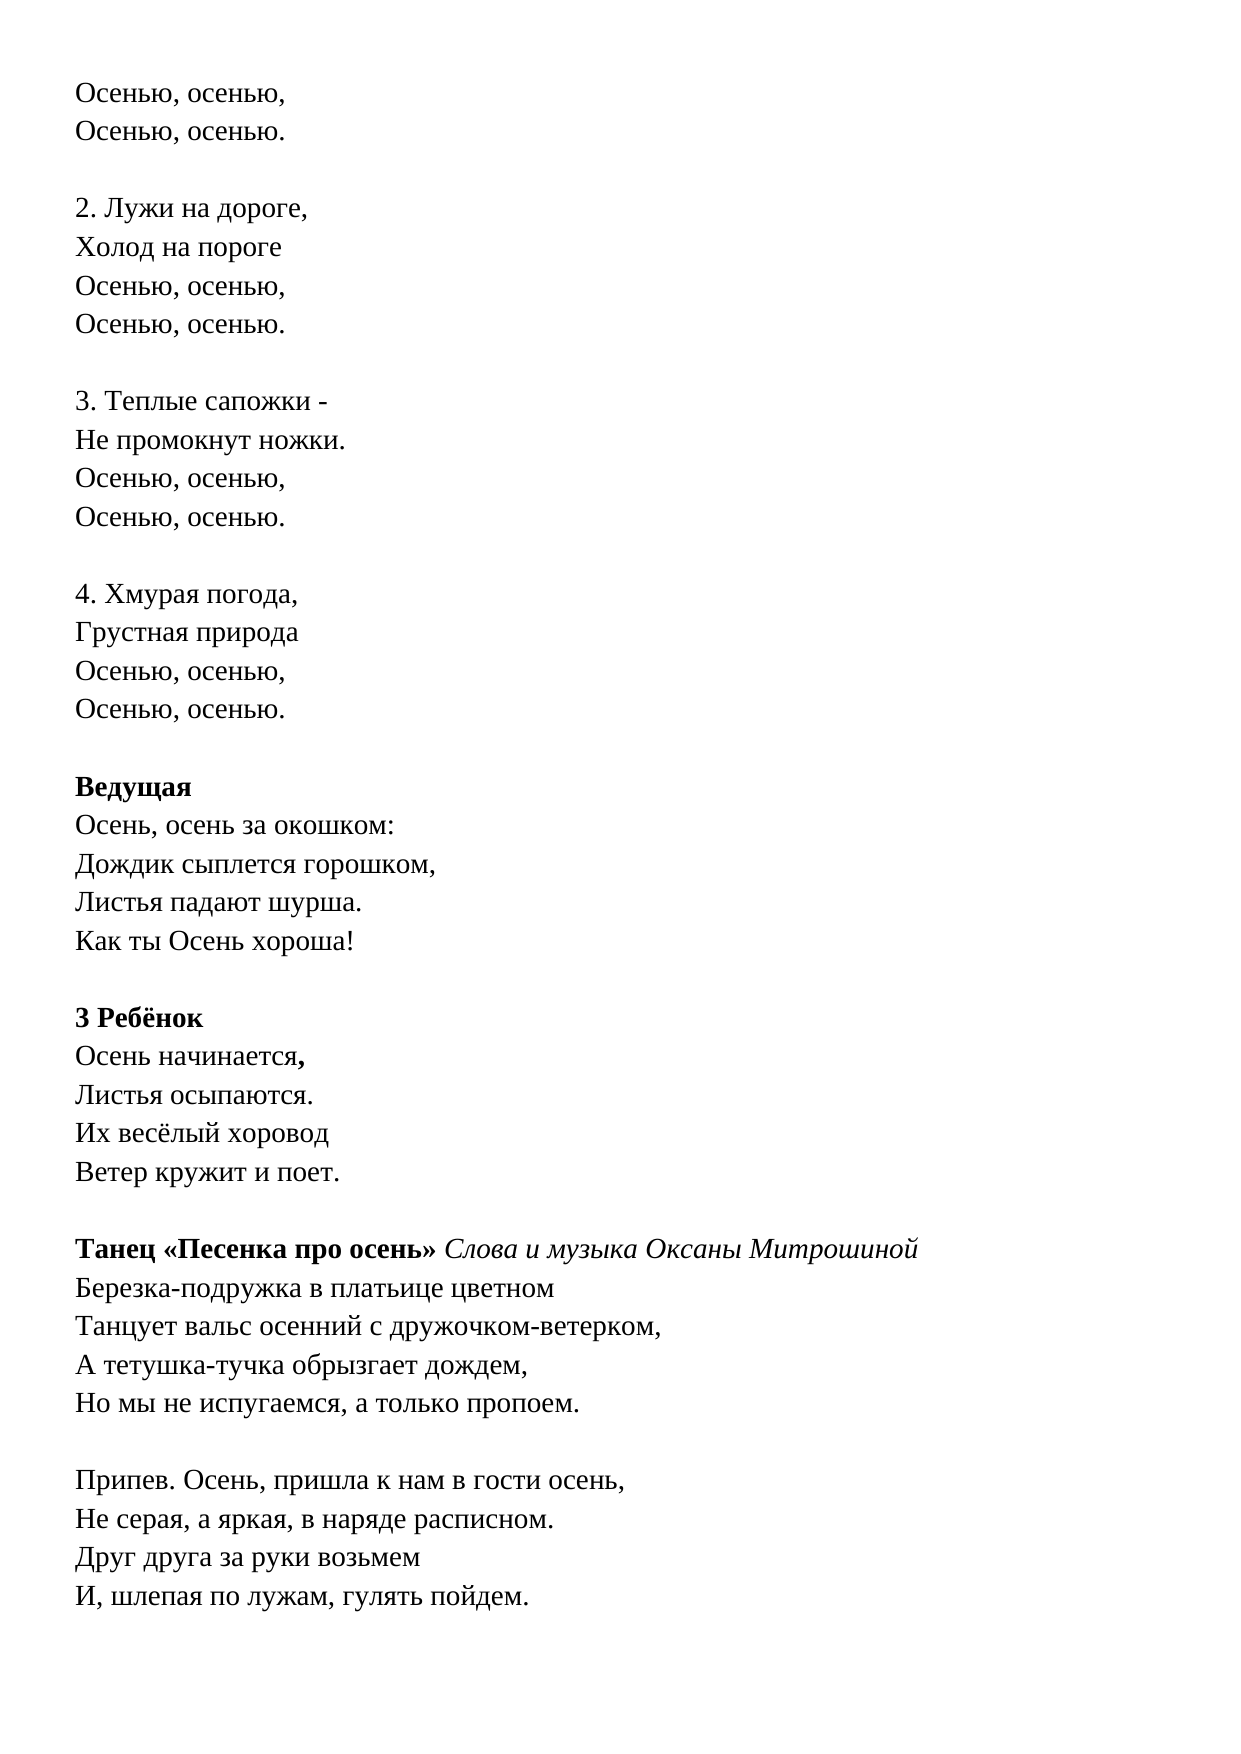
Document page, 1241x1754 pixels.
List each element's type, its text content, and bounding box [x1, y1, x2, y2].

text Ветер кружит и поет. [75, 1154, 1165, 1188]
text 3 Ребёнок [75, 1000, 1165, 1033]
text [75, 75, 1165, 725]
text Ведущая [75, 769, 1165, 802]
text Друг друга за руки возьмем [75, 1539, 1165, 1573]
text Осень начинается, [75, 1038, 1165, 1072]
text И, шлепая по лужам, гулять пойдем. [75, 1578, 1165, 1612]
text Танцует вальс осенний с дружочком-ветерком, [75, 1308, 1165, 1342]
text Листья падают шурша. [75, 884, 1165, 918]
text Как ты Осень хороша! [75, 923, 1165, 956]
text Не серая, а яркая, в наряде расписном. [75, 1501, 1165, 1534]
text Листья осыпаются. [75, 1077, 1165, 1111]
text Их весёлый хоровод [75, 1116, 1165, 1149]
text Дождик сыплется горошком, [75, 846, 1165, 879]
text А тетушка-тучка обрызгает дождем, [75, 1347, 1165, 1380]
text Березка-подружка в платьице цветном [75, 1270, 1165, 1303]
text Но мы не испугаемся, а только пропоем. [75, 1385, 1165, 1419]
text Осень, осень за окошком: [75, 807, 1165, 841]
text Припев. Осень, пришла к нам в гости осень, [75, 1462, 1165, 1496]
text Танец «Песенка про осень» Слова и музыка Оксаны Митрошиной [75, 1231, 1165, 1265]
